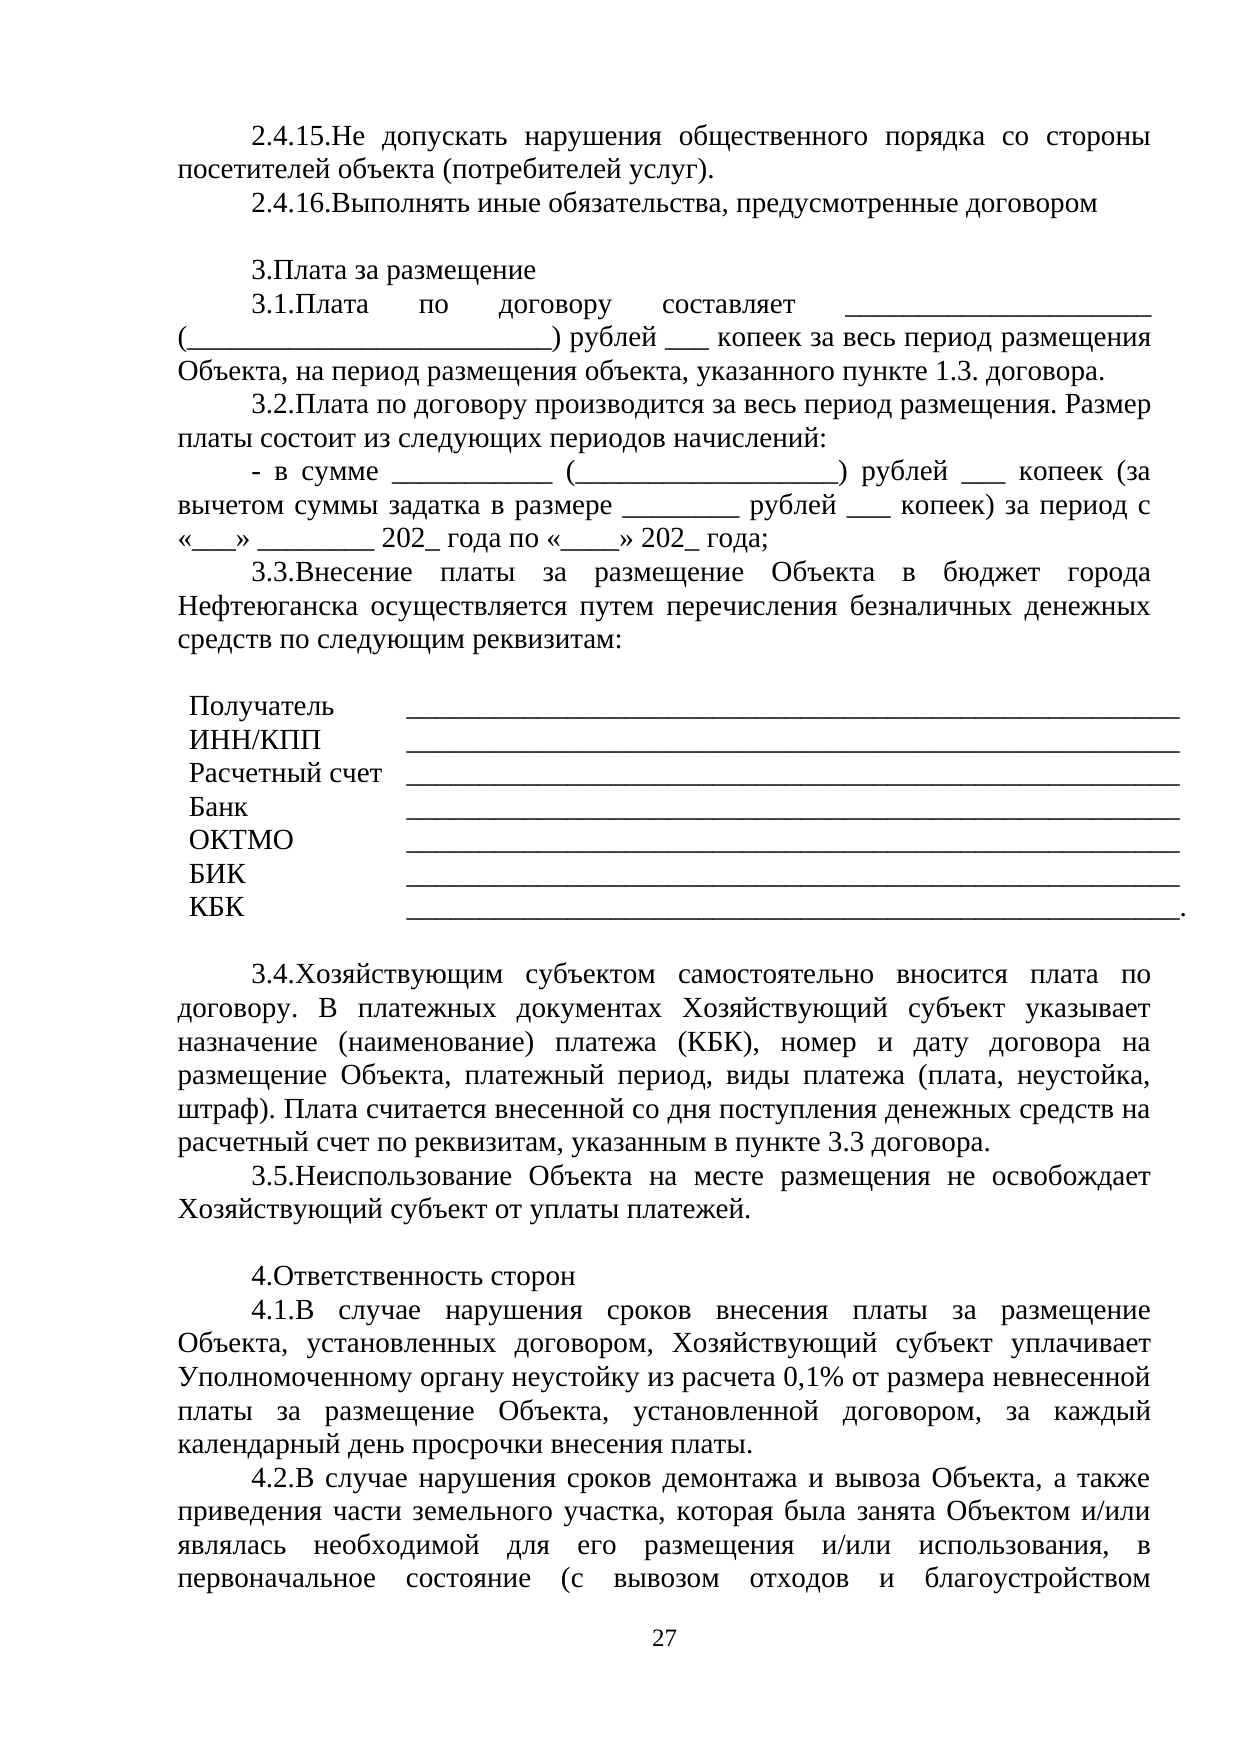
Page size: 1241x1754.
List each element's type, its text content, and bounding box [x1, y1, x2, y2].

text 4.Ответственность сторон [177, 1258, 1152, 1292]
text 4.1.В случае нарушения сроков внесения платы за размещение Объекта, установленных договором, Хозяйствующий субъект уплачивает Уполномоченному органу неустойку из расчета 0,1% от размера невнесенной платы за размещение Объекта, установленной договором, за каждый календарный день просрочки внесения платы. [177, 1292, 1152, 1460]
table_cell ОКТМО [177, 823, 395, 856]
table_header _____________________________________________________ [395, 688, 1204, 722]
table_cell _____________________________________________________ [395, 856, 1204, 889]
table_cell ИНН/КПП [177, 722, 395, 755]
table_cell _____________________________________________________. [395, 890, 1204, 923]
table_cell _____________________________________________________ [395, 755, 1204, 789]
text 3.1.Плата по договору составляет _____________________ (_________________________) рублей ___ копеек за весь период размещения Объекта, на период размещения объекта, указанного пункте 1.3. договора. [177, 286, 1152, 386]
table_cell КБК [177, 890, 395, 923]
text 3.4.Хозяйствующим субъектом самостоятельно вносится плата по договору. В платежных документах Хозяйствующий субъект указывает назначение (наименование) платежа (КБК), номер и дату договора на размещение Объекта, платежный период, виды платежа (плата, неустойка, штраф). Плата считается внесенной со дня поступления денежных средств на расчетный счет по реквизитам, указанным в пункте 3.3 договора. [177, 957, 1152, 1158]
text 3.5.Неиспользование Объекта на месте размещения не освобождает Хозяйствующий субъект от уплаты платежей. [177, 1158, 1152, 1225]
table_cell Расчетный счет [177, 755, 395, 789]
text 2.4.15.Не допускать нарушения общественного порядка со стороны посетителей объекта (потребителей услуг). [177, 118, 1152, 185]
text 2.4.16.Выполнять иные обязательства, предусмотренные договором [177, 185, 1152, 219]
text 3.3.Внесение платы за размещение Объекта в бюджет города Нефтеюганска осуществляется путем перечисления безналичных денежных средств по следующим реквизитам: [177, 554, 1152, 655]
text - в сумме ___________ (__________________) рублей ___ копеек (за вычетом суммы задатка в размере ________ рублей ___ копеек) за период с «___» ________ 202_ года по «____» 202_ года; [177, 453, 1152, 554]
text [177, 1460, 1152, 1594]
table_cell _____________________________________________________ [395, 789, 1204, 822]
table_cell БИК [177, 856, 395, 889]
table_header Получатель [177, 688, 395, 722]
text 3.Плата за размещение [177, 252, 1152, 286]
table_cell _____________________________________________________ [395, 823, 1204, 856]
table_cell Банк [177, 789, 395, 822]
text 3.2.Плата по договору производится за весь период размещения. Размер платы состоит из следующих периодов начислений: [177, 386, 1152, 453]
table_cell _____________________________________________________ [395, 722, 1204, 755]
